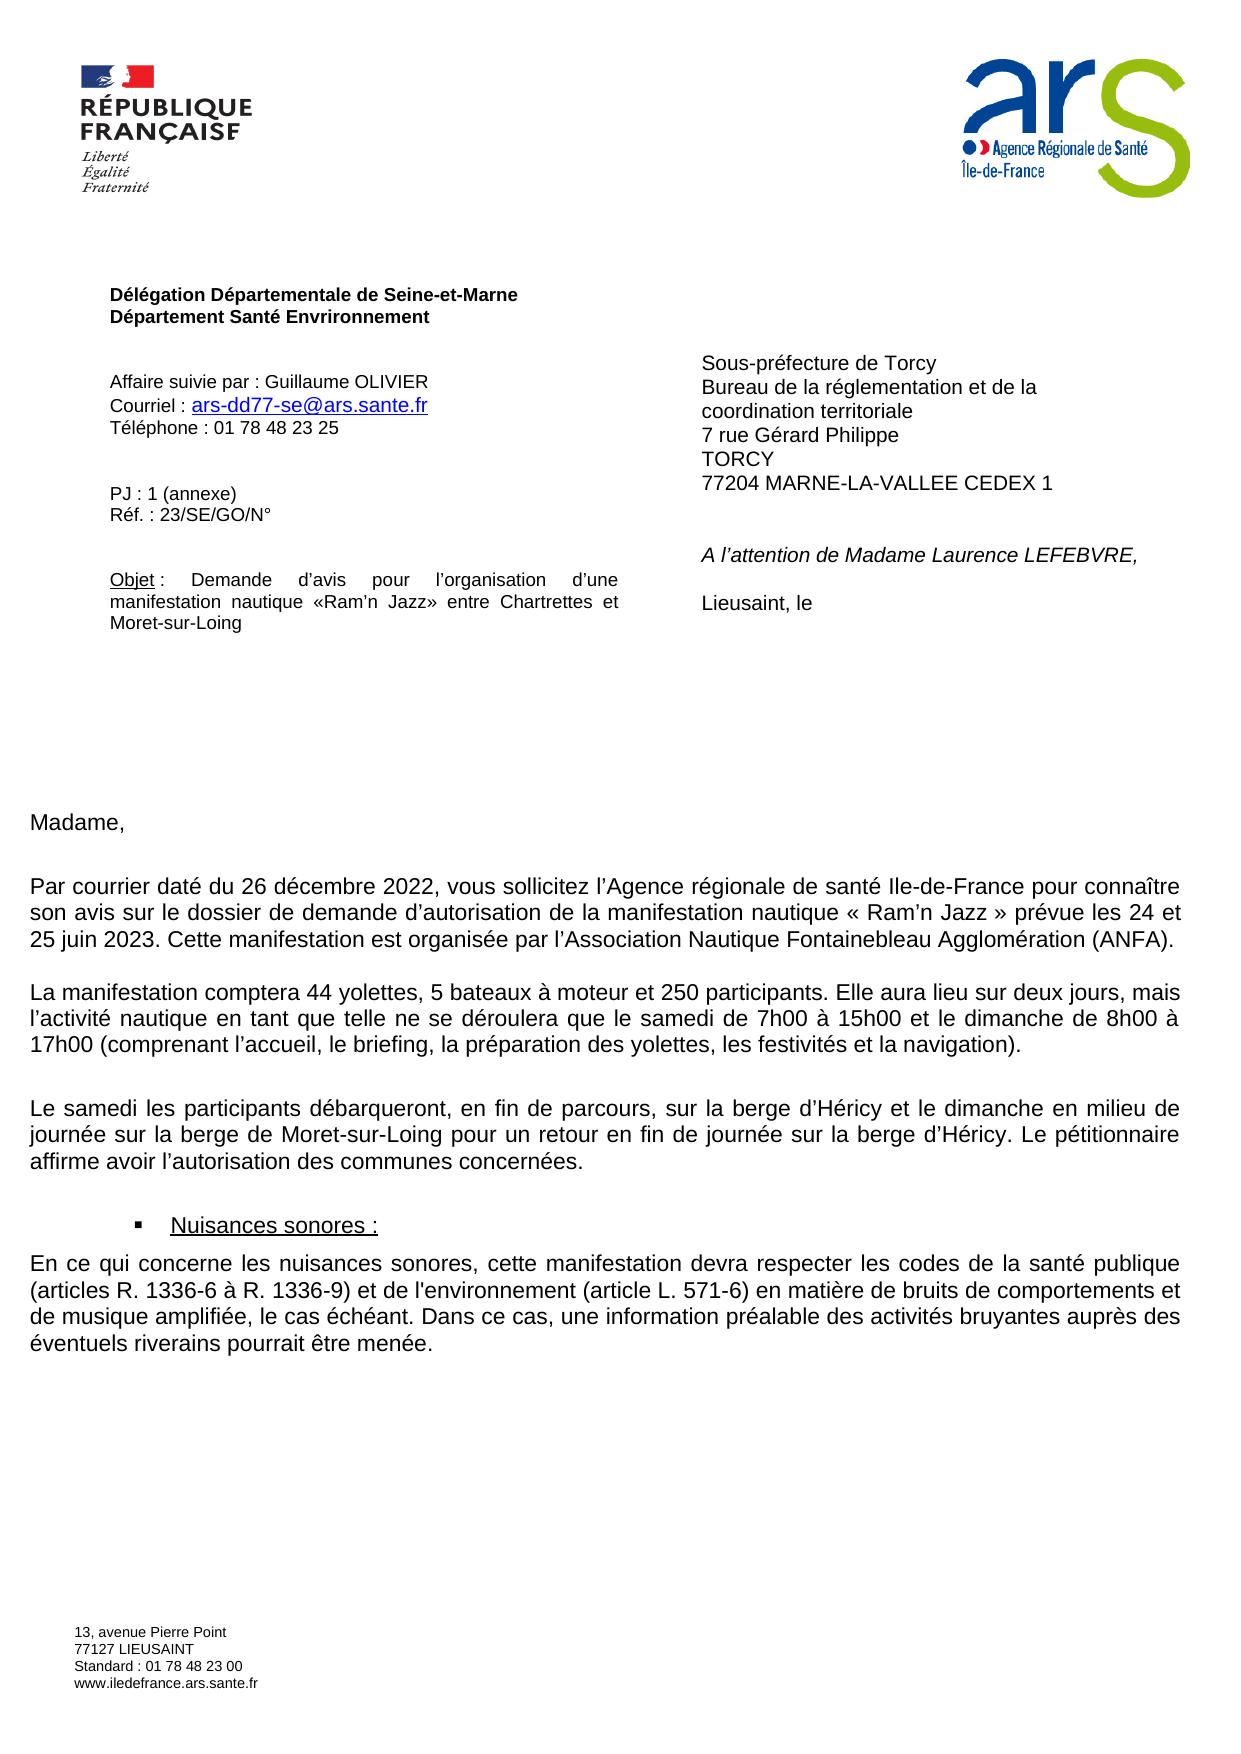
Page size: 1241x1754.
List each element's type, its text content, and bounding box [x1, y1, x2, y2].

table_cell PJ : 1 (annexe) Réf. : 23/SE/GO/N° Objet : Demande d’avis pour l’organisation d’une manifestation nautique «Ram’n Jazz» entre Chartrettes et Moret-sur-Loing [73, 483, 687, 655]
table_header Délégation Départementale de Seine-et-Marne Département Santé Envrironnement [73, 241, 1168, 327]
picture [960, 58, 1191, 198]
text Par courrier daté du 26 décembre 2022, vous sollicitez l’Agence régionale de santé Ile-de-France pour connaître son avis sur le dossier de demande d’autorisation de la manifestation nautique « Ram’n Jazz » prévue les 24 et 25 juin 2023. Cette manifestation est organisée par l’Association Nautique Fontainebleau Agglomération (ANFA). [29, 873, 1181, 952]
table_cell Affaire suivie par : Guillaume OLIVIER Courriel : ars-dd77-se@ars.sante.fr Téléphone : 01 78 48 23 25 [73, 327, 687, 483]
text Madame, [29, 809, 1181, 836]
table_cell Sous-préfecture de Torcy Bureau de la réglementation et de la coordination territoriale 7 rue Gérard Philippe TORCY 77204 MARNE-LA-VALLEE CEDEX 1 A l’attention de Madame Laurence LEFEBVRE, Lieusaint, le /04/2021 [687, 327, 1168, 655]
text Le samedi les participants débarqueront, en fin de parcours, sur la berge d’Héricy et le dimanche en milieu de journée sur la berge de Moret-sur-Loing pour un retour en fin de journée sur la berge d’Héricy. Le pétitionnaire affirme avoir l’autorisation des communes concernées. [29, 1095, 1181, 1174]
list Nuisances sonores : [133, 1212, 1181, 1238]
text La manifestation comptera 44 yolettes, 5 bateaux à moteur et 250 participants. Elle aura lieu sur deux jours, mais l’activité nautique en tant que telle ne se déroulera que le samedi de 7h00 à 15h00 et le dimanche de 8h00 à 17h00 (comprenant l’accueil, le briefing, la préparation des yolettes, les festivités et la navigation). [29, 978, 1181, 1057]
text En ce qui concerne les nuisances sonores, cette manifestation devra respecter les codes de la santé publique (articles R. 1336-6 à R. 1336-9) et de l'environnement (article L. 571-6) en matière de bruits de comportements et de musique amplifiée, le cas échéant. Dans ce cas, une information préalable des activités bruyantes auprès des éventuels riverains pourrait être menée. [29, 1250, 1181, 1356]
